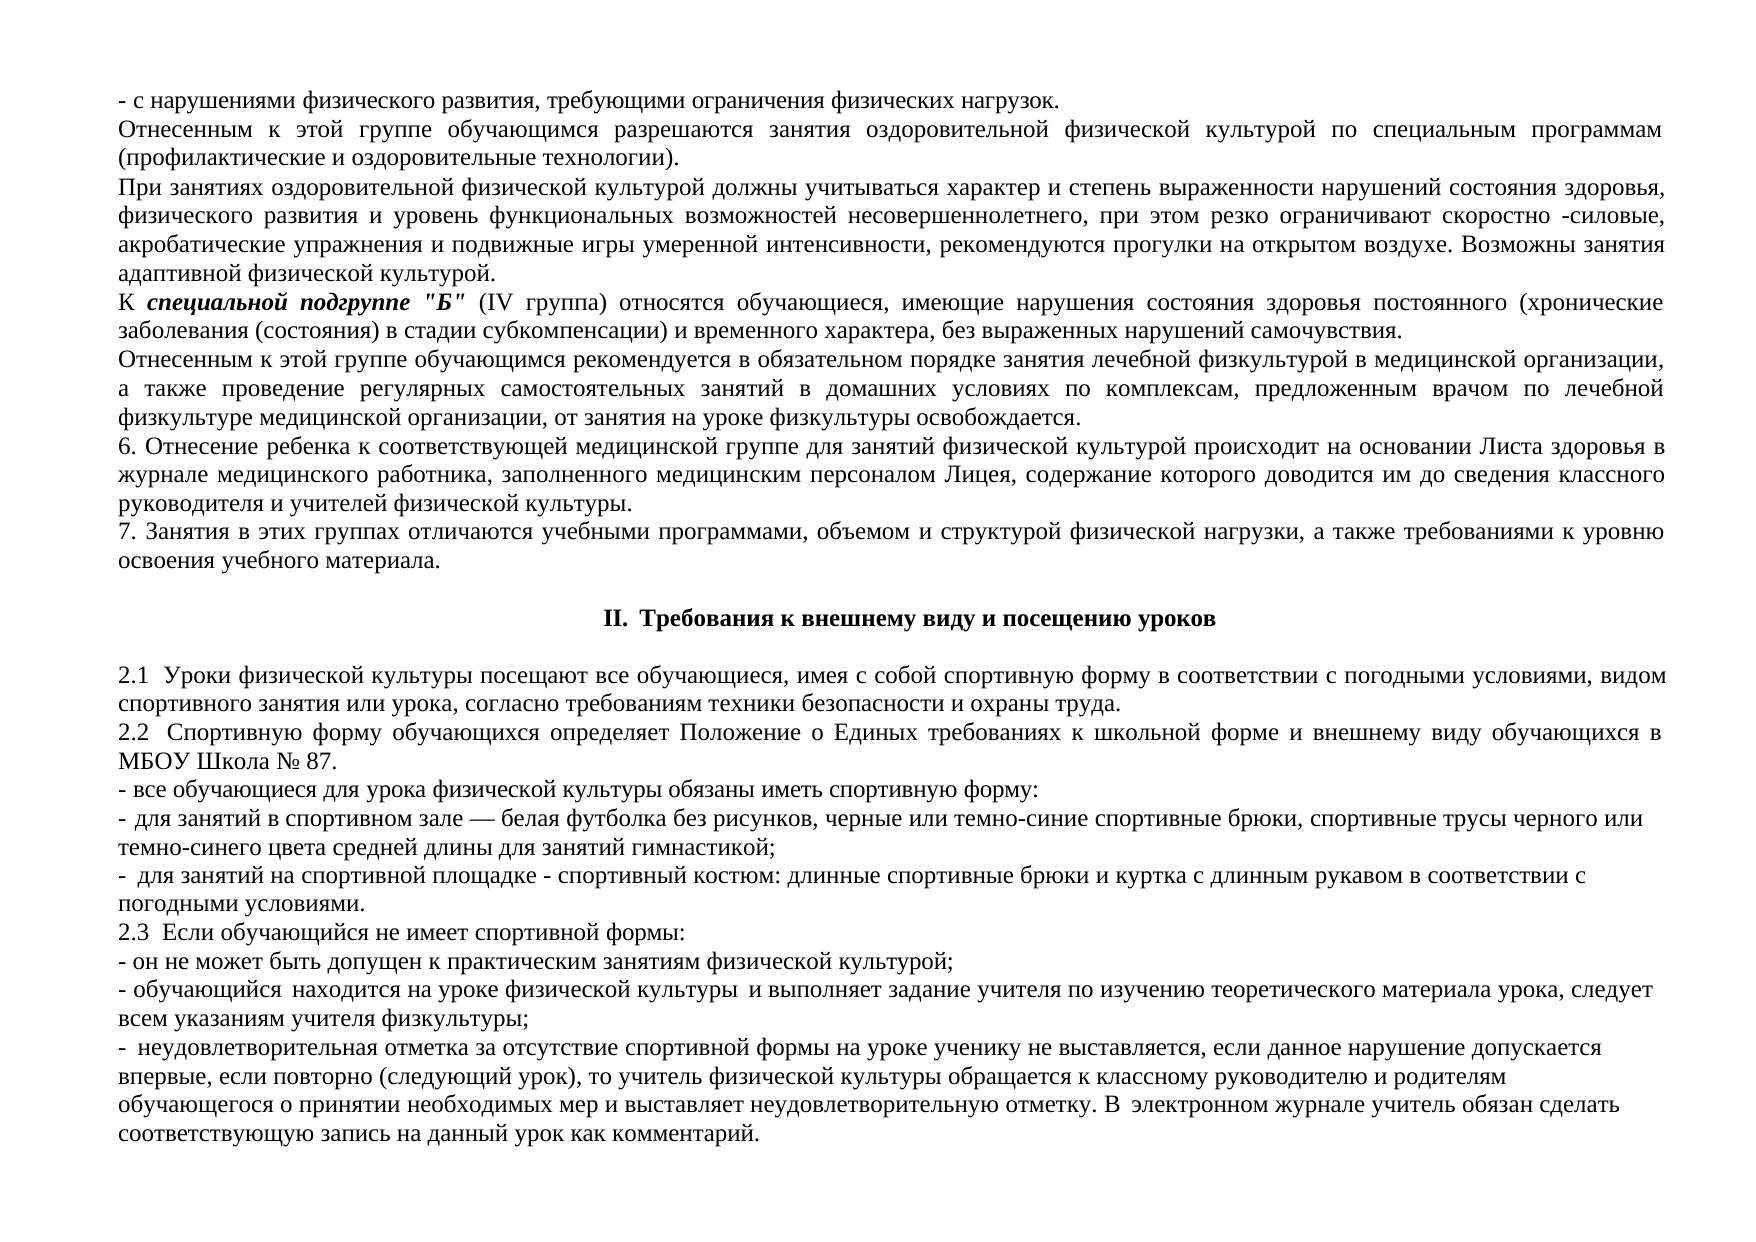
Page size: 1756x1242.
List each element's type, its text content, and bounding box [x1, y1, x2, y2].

list все обучающиеся для урока физической культуры обязаны иметь спортивную форму: [118, 775, 1755, 803]
text Отнесенным к этой группе обучающимся рекомендуется в обязательном порядке занятия лечебной физкультурой в медицинской организации, а также проведение регулярных самостоятельных занятий в домашних условиях по комплексам, предложенным врачом по лечебной физкультуре медицинской организации, от занятия на уроке физкультуры освобождается. [118, 344, 1666, 431]
list Если обучающийся не имеет спортивной формы: [118, 918, 1755, 946]
list Уроки физической культуры посещают все обучающиеся, имея с собой спортивную форму в соответствии с погодными условиями, видом спортивного занятия или урока, согласно требованиям техники безопасности и охраны труда. [118, 660, 1668, 717]
text Отнесенным к этой группе обучающимся разрешаются занятия оздоровительной физической культурой по специальным программам (профилактические и оздоровительные технологии). [118, 115, 1664, 171]
list для занятий в спортивном зале — белая футболка без рисунков, черные или темно-синие спортивные брюки, спортивные трусы черного или темно-синего цвета средней длины для занятий гимнастикой; [118, 803, 1644, 861]
list для занятий на спортивной площадке - спортивный костюм: длинные спортивные брюки и куртка с длинным рукавом в соответствии с погодными условиями. [118, 861, 1587, 917]
list неудовлетворительная отметка за отсутствие спортивной формы на уроке ученику не выставляется, если данное нарушение допускается впервые, если повторно (следующий урок), то учитель физической культуры обращается к классному руководителю и родителям [118, 1032, 1603, 1089]
list с нарушениями физического развития, требующими ограничения физических нагрузок. [118, 85, 1755, 114]
subtitle Требования к внешнему виду и посещению уроков [603, 603, 1755, 632]
list Занятия в этих группах отличаются учебными программами, объемом и структурой физической нагрузки, а также требованиями к уровню освоения учебного материала. [118, 517, 1667, 573]
text К специальной подгруппе "Б" (IV группа) относятся обучающиеся, имеющие нарушения состояния здоровья постоянного (хронические заболевания (состояния) в стадии субкомпенсации) и временного характера, без выраженных нарушений самочувствия. [118, 287, 1665, 344]
list он не может быть допущен к практическим занятиям физической культурой; [118, 946, 1755, 975]
list обучающийся находится на уроке физической культуры и выполняет задание учителя по изучению теоретического материала урока, следует всем указаниям учителя физкультуры; [118, 975, 1653, 1032]
list Отнесение ребенка к соответствующей медицинской группе для занятий физической культурой происходит на основании Листа здоровья в журнале медицинского работника, заполненного медицинским персоналом Лицея, содержание которого доводится им до сведения классного руководителя и учителей физической культуры. [118, 431, 1667, 517]
list Спортивную форму обучающихся определяет Положение о Единых требованиях к школьной форме и внешнему виду обучающихся в МБОУ Школа № 87. [118, 717, 1664, 775]
text обучающегося о принятии необходимых мер и выставляет неудовлетворительную отметку. В электронном журнале учитель обязан сделать соответствующую запись на данный урок как комментарий. [118, 1089, 1755, 1147]
text При занятиях оздоровительной физической культурой должны учитываться характер и степень выраженности нарушений состояния здоровья, физического развития и уровень функциональных возможностей несовершеннолетнего, при этом резко ограничивают скоростно -силовые, акробатические упражнения и подвижные игры умеренной интенсивности, рекомендуются прогулки на открытом воздухе. Возможны занятия адаптивной физической культурой. [118, 172, 1667, 287]
